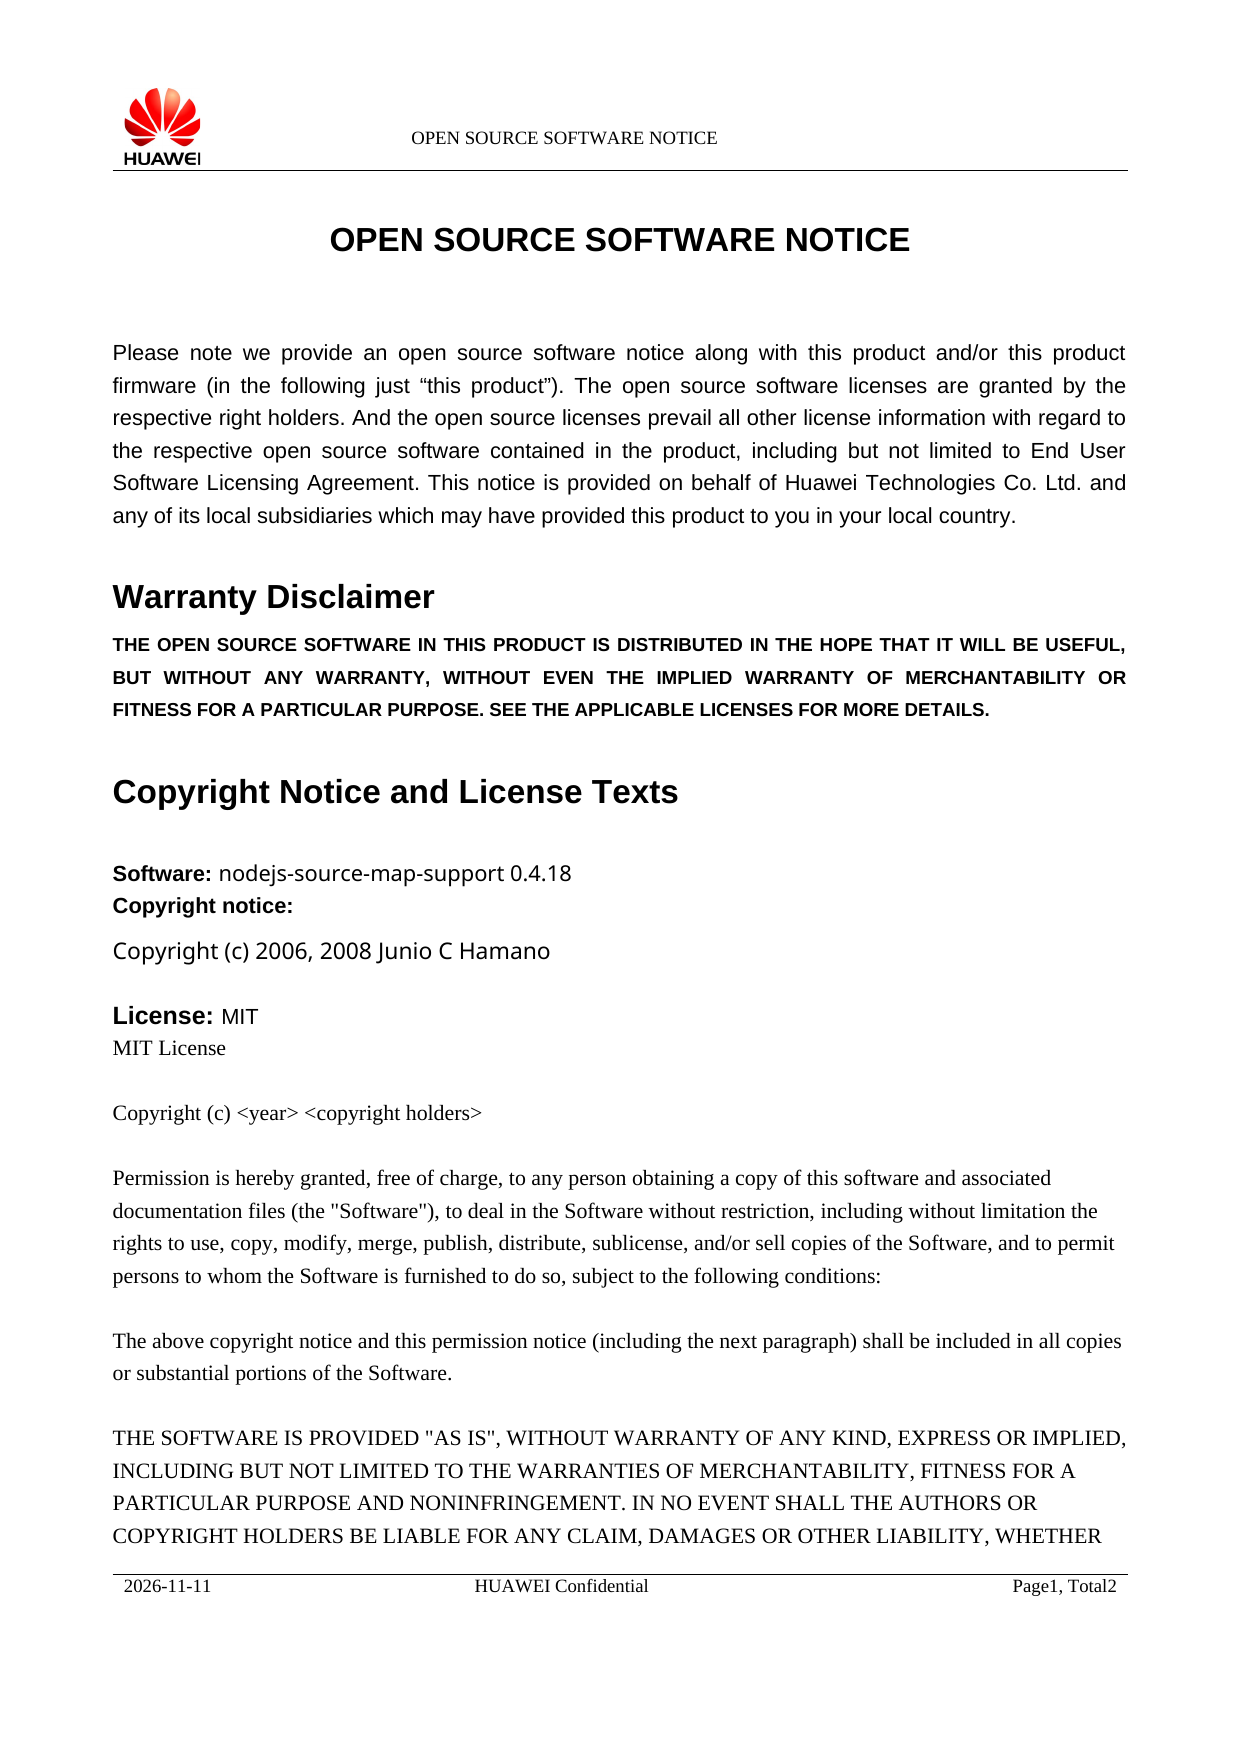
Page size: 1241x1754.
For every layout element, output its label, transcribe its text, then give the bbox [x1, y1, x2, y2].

text License: MIT [112, 999, 1128, 1031]
text Copyright notice: [112, 889, 1128, 921]
title Software: nodejs-source-map-support 0.4.18 [112, 856, 1128, 889]
text OPEN SOURCE SOFTWARE NOTICE [112, 206, 1128, 271]
text Copyright (c) 2006, 2008 Junio C Hamano [112, 934, 1128, 999]
text Please note we provide an open source software notice along with this product and/or this product firmware (in the following just “this product”). The open source software licenses are granted by the respective right holders. And the open source licenses prevail all other license information with regard to the respective open source software contained in the product, including but not limited to End User Software Licensing Agreement. This notice is provided on behalf of Huawei Technologies Co. Ltd. and any of its local subsidiaries which may have provided this product to you in your local country. [112, 336, 1128, 531]
text Warranty Disclaimer [112, 564, 1128, 629]
text Copyright Notice and License Texts [112, 759, 1128, 824]
picture [124, 88, 201, 165]
text The open source software in this product is distributed in the hope that it will be useful, but WITHOUT ANY WARRANTY, without even the implied warranty of MERCHANTABILITY or FITNESS FOR A PARTICULAR PURPOSE. See the applicable licenses for more details. [112, 629, 1128, 726]
